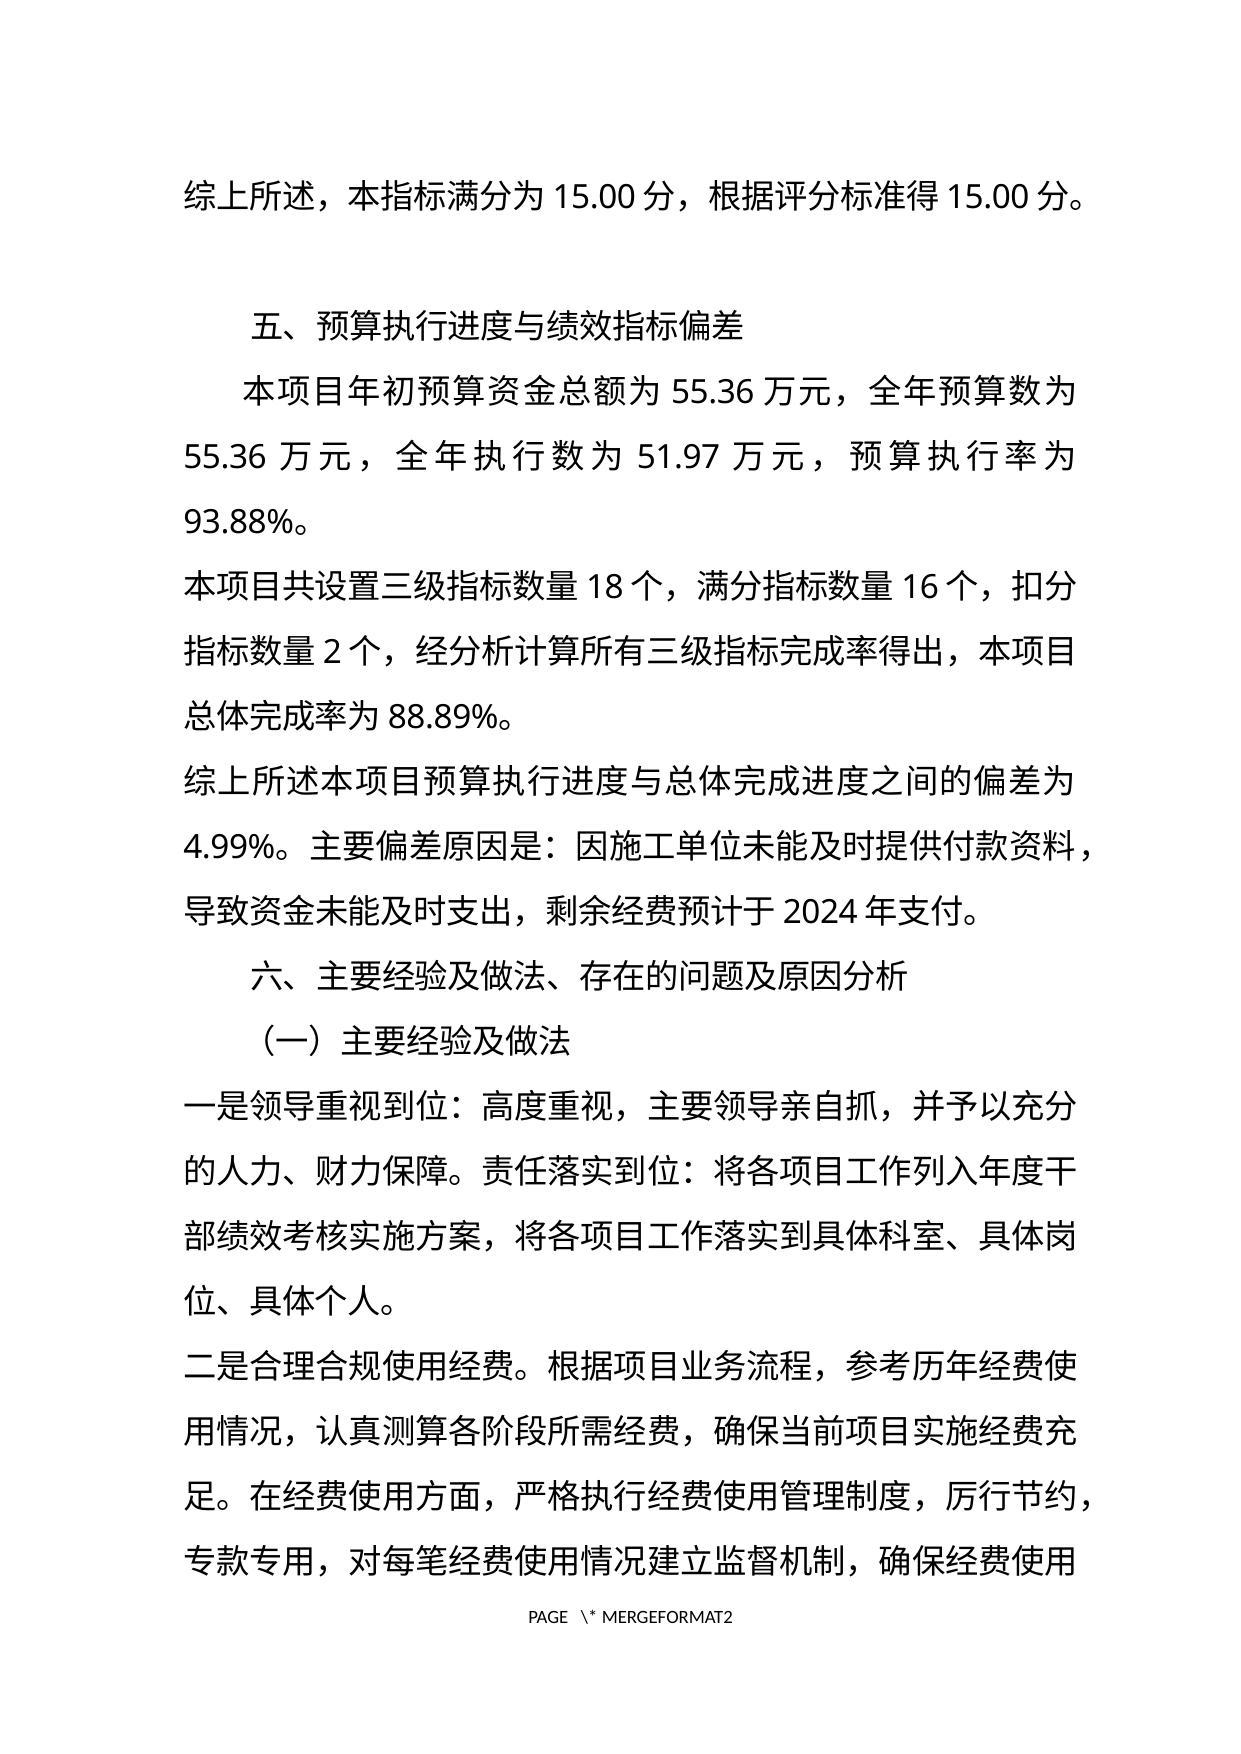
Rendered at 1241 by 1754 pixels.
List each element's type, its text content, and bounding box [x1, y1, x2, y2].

text 本项目年初预算资金总额为55.36万元，全年预算数为55.36万元，全年执行数为51.97万元，预算执行率为93.88%。 本项目共设置三级指标数量18个，满分指标数量16个，扣分指标数量2个，经分析计算所有三级指标完成率得出，本项目总体完成率为88.89%。 综上所述本项目预算执行进度与总体完成进度之间的偏差为4.99%。主要偏差原因是：因施工单位未能及时提供付款资料，导致资金未能及时支出，剩余经费预计于2024年支付。 [183, 357, 1078, 942]
list 主要经验及做法、存在的问题及原因分析 [183, 942, 1078, 1007]
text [183, 162, 1078, 227]
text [183, 1007, 1078, 1592]
list 预算执行进度与绩效指标偏差 [183, 292, 1078, 357]
